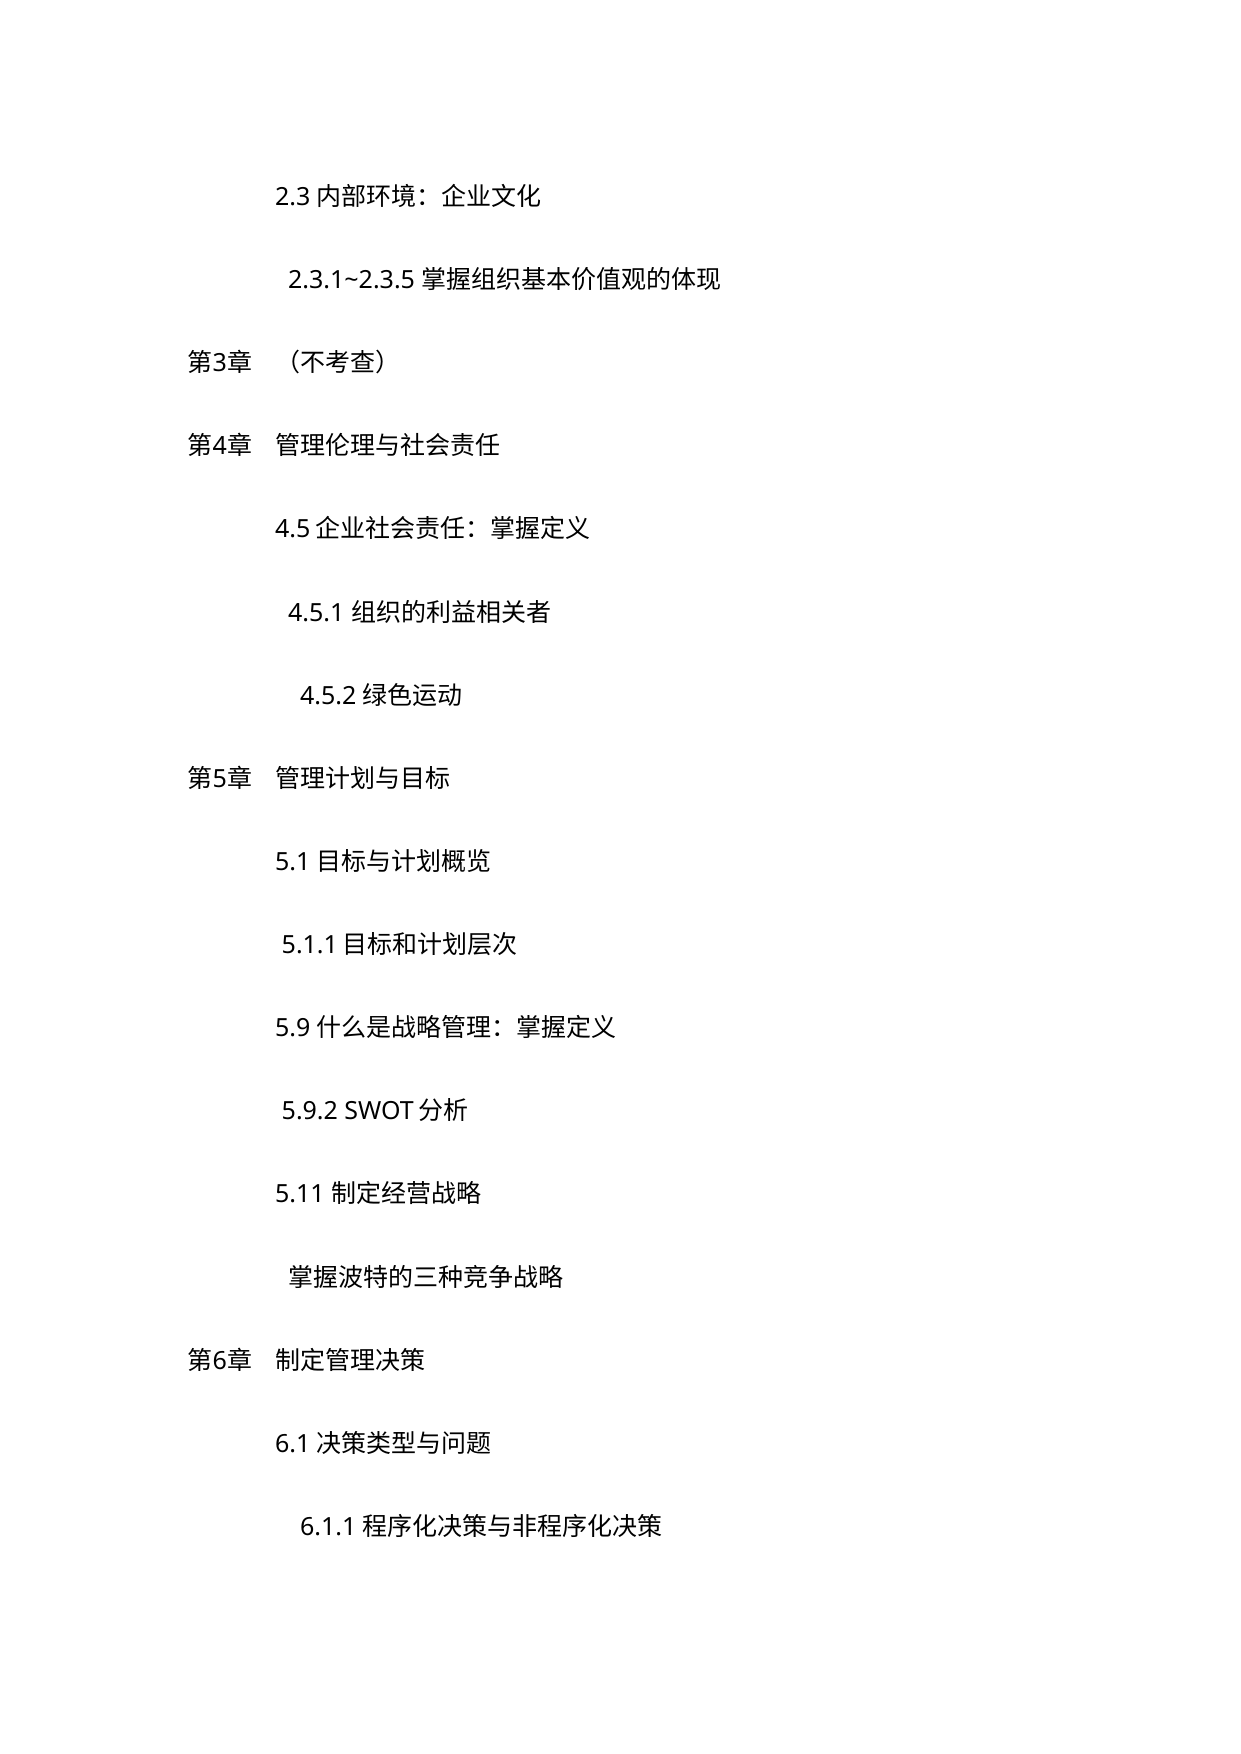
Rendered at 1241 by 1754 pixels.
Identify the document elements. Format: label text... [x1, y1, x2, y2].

list 2.3 内部环境：企业文化 [275, 162, 1053, 227]
list 5.11 制定经营战略 [275, 1159, 1053, 1224]
list （不考查） [187, 328, 1053, 393]
list 4.5企业社会责任：掌握定义 [275, 494, 1053, 559]
list 掌握波特的三种竞争战略 [275, 1243, 1053, 1308]
list 4.5.1 组织的利益相关者 [275, 578, 1053, 643]
list 5.1 目标与计划概览 [275, 827, 1053, 892]
list 管理伦理与社会责任 [187, 411, 1053, 476]
list 6.1.1 程序化决策与非程序化决策 [275, 1492, 1053, 1557]
list 管理计划与目标 [187, 744, 1053, 809]
list 5.9.2 SWOT分析 [275, 1076, 1053, 1141]
list 5.1.1目标和计划层次 [275, 910, 1053, 975]
list 5.9 什么是战略管理：掌握定义 [275, 993, 1053, 1058]
list 4.5.2 绿色运动 [275, 661, 1053, 726]
list 2.3.1~2.3.5 掌握组织基本价值观的体现 [275, 245, 1053, 310]
list 6.1 决策类型与问题 [275, 1409, 1053, 1474]
list 制定管理决策 [187, 1326, 1053, 1391]
